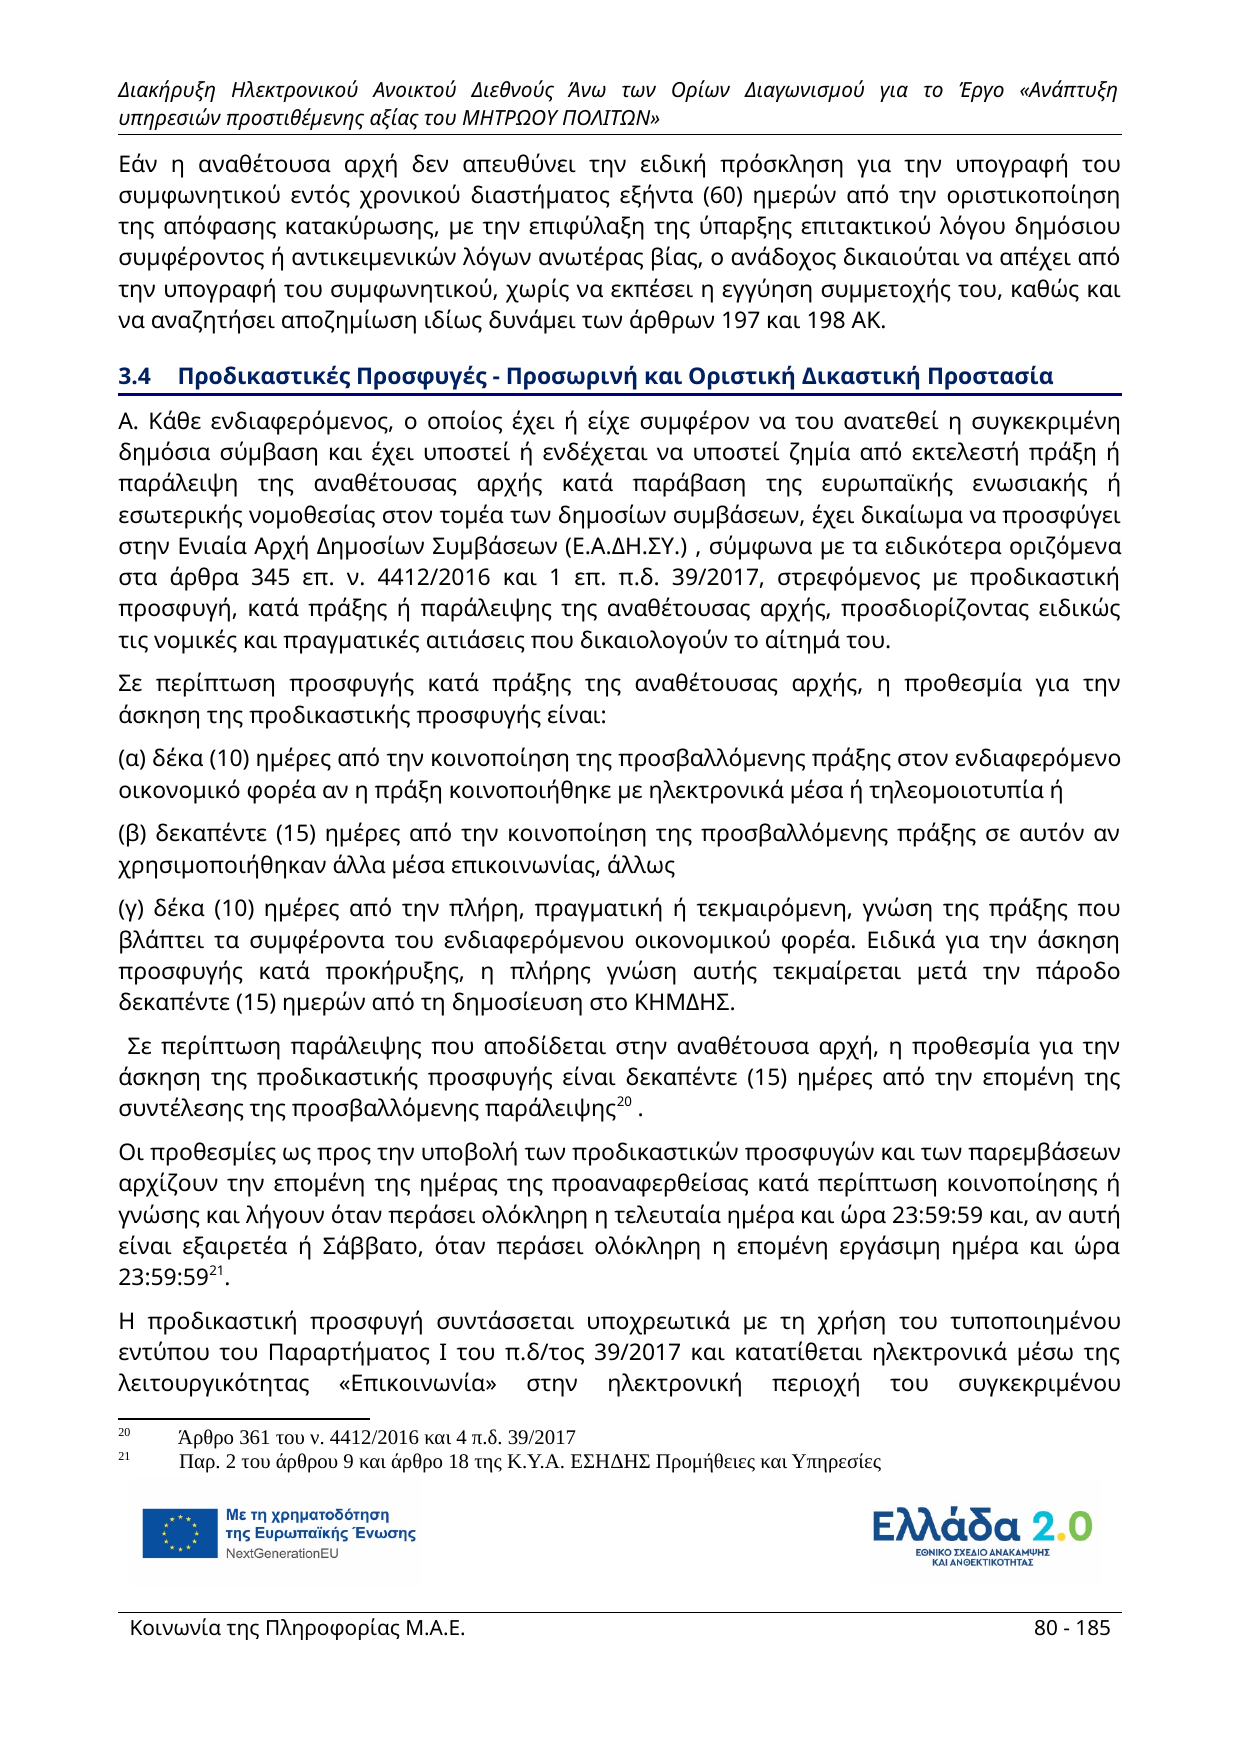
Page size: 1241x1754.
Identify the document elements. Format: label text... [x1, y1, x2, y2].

text Εάν η αναθέτουσα αρχή δεν απευθύνει την ειδική πρόσκληση για την υπογραφή του συμφωνητικού εντός χρονικού διαστήματος εξήντα (60) ημερών από την οριστικοποίηση της απόφασης κατακύρωσης, με την επιφύλαξη της ύπαρξης επιτακτικού λόγου δημόσιου συμφέροντος ή αντικειμενικών λόγων ανωτέρας βίας, ο ανάδοχος δικαιούται να απέχει από την υπογραφή του συμφωνητικού, χωρίς να εκπέσει η εγγύηση συμμετοχής του, καθώς και να αναζητήσει αποζημίωση ιδίως δυνάμει των άρθρων 197 και 198 ΑΚ. [118, 147, 1122, 335]
text (γ) δέκα (10) ημέρες από την πλήρη, πραγματική ή τεκμαιρόμενη, γνώση της πράξης που βλάπτει τα συμφέροντα του ενδιαφερόμενου οικονομικού φορέα. Ειδικά για την άσκηση προσφυγής κατά προκήρυξης, η πλήρης γνώση αυτής τεκμαίρεται μετά την πάροδο δεκαπέντε (15) ημερών από τη δημοσίευση στο ΚΗΜΔΗΣ. [118, 892, 1122, 1017]
picture [129, 1477, 422, 1587]
subtitle Προδικαστικές Προσφυγές - Προσωρινή και Οριστική Δικαστική Προστασία [118, 360, 1122, 393]
text Σε περίπτωση παράλειψης που αποδίδεται στην αναθέτουσα αρχή, η προθεσμία για την άσκηση της προδικαστικής προσφυγής είναι δεκαπέντε (15) ημέρες από την επομένη της συντέλεσης της προσβαλλόμενης παράλειψης . [118, 1030, 1122, 1123]
text Α. Κάθε ενδιαφερόμενος, ο οποίος έχει ή είχε συμφέρον να του ανατεθεί η συγκεκριμένη δημόσια σύμβαση και έχει υποστεί ή ενδέχεται να υποστεί ζημία από εκτελεστή πράξη ή παράλειψη της αναθέτουσας αρχής κατά παράβαση της ευρωπαϊκής ενωσιακής ή εσωτερικής νομοθεσίας στον τομέα των δημοσίων συμβάσεων, έχει δικαίωμα να προσφύγει στην Ενιαία Αρχή Δημοσίων Συμβάσεων (Ε.Α.ΔΗ.ΣΥ.) , σύμφωνα με τα ειδικότερα οριζόμενα στα άρθρα 345 επ. ν. 4412/2016 και 1 επ. π.δ. 39/2017, στρεφόμενος με προδικαστική προσφυγή, κατά πράξης ή παράλειψης της αναθέτουσας αρχής, προσδιορίζοντας ειδικώς τις νομικές και πραγματικές αιτιάσεις που δικαιολογούν το αίτημά του. [118, 405, 1122, 655]
text Σε περίπτωση προσφυγής κατά πράξης της αναθέτουσας αρχής, η προθεσμία για την άσκηση της προδικαστικής προσφυγής είναι: [118, 667, 1122, 730]
text (β) δεκαπέντε (15) ημέρες από την κοινοποίηση της προσβαλλόμενης πράξης σε αυτόν αν χρησιμοποιήθηκαν άλλα μέσα επικοινωνίας, άλλως [118, 817, 1122, 880]
text Οι προθεσμίες ως προς την υποβολή των προδικαστικών προσφυγών και των παρεμβάσεων αρχίζουν την επομένη της ημέρας της προαναφερθείσας κατά περίπτωση κοινοποίησης ή γνώσης και λήγουν όταν περάσει ολόκληρη η τελευταία ημέρα και ώρα 23:59:59 και, αν αυτή είναι εξαιρετέα ή Σάββατο, όταν περάσει ολόκληρη η επομένη εργάσιμη ημέρα και ώρα 23:59:59. [118, 1136, 1122, 1292]
text (α) δέκα (10) ημέρες από την κοινοποίηση της προσβαλλόμενης πράξης στον ενδιαφερόμενο οικονομικό φορέα αν η πράξη κοινοποιήθηκε με ηλεκτρονικά μέσα ή τηλεομοιοτυπία ή [118, 742, 1122, 805]
picture [869, 1481, 1101, 1583]
